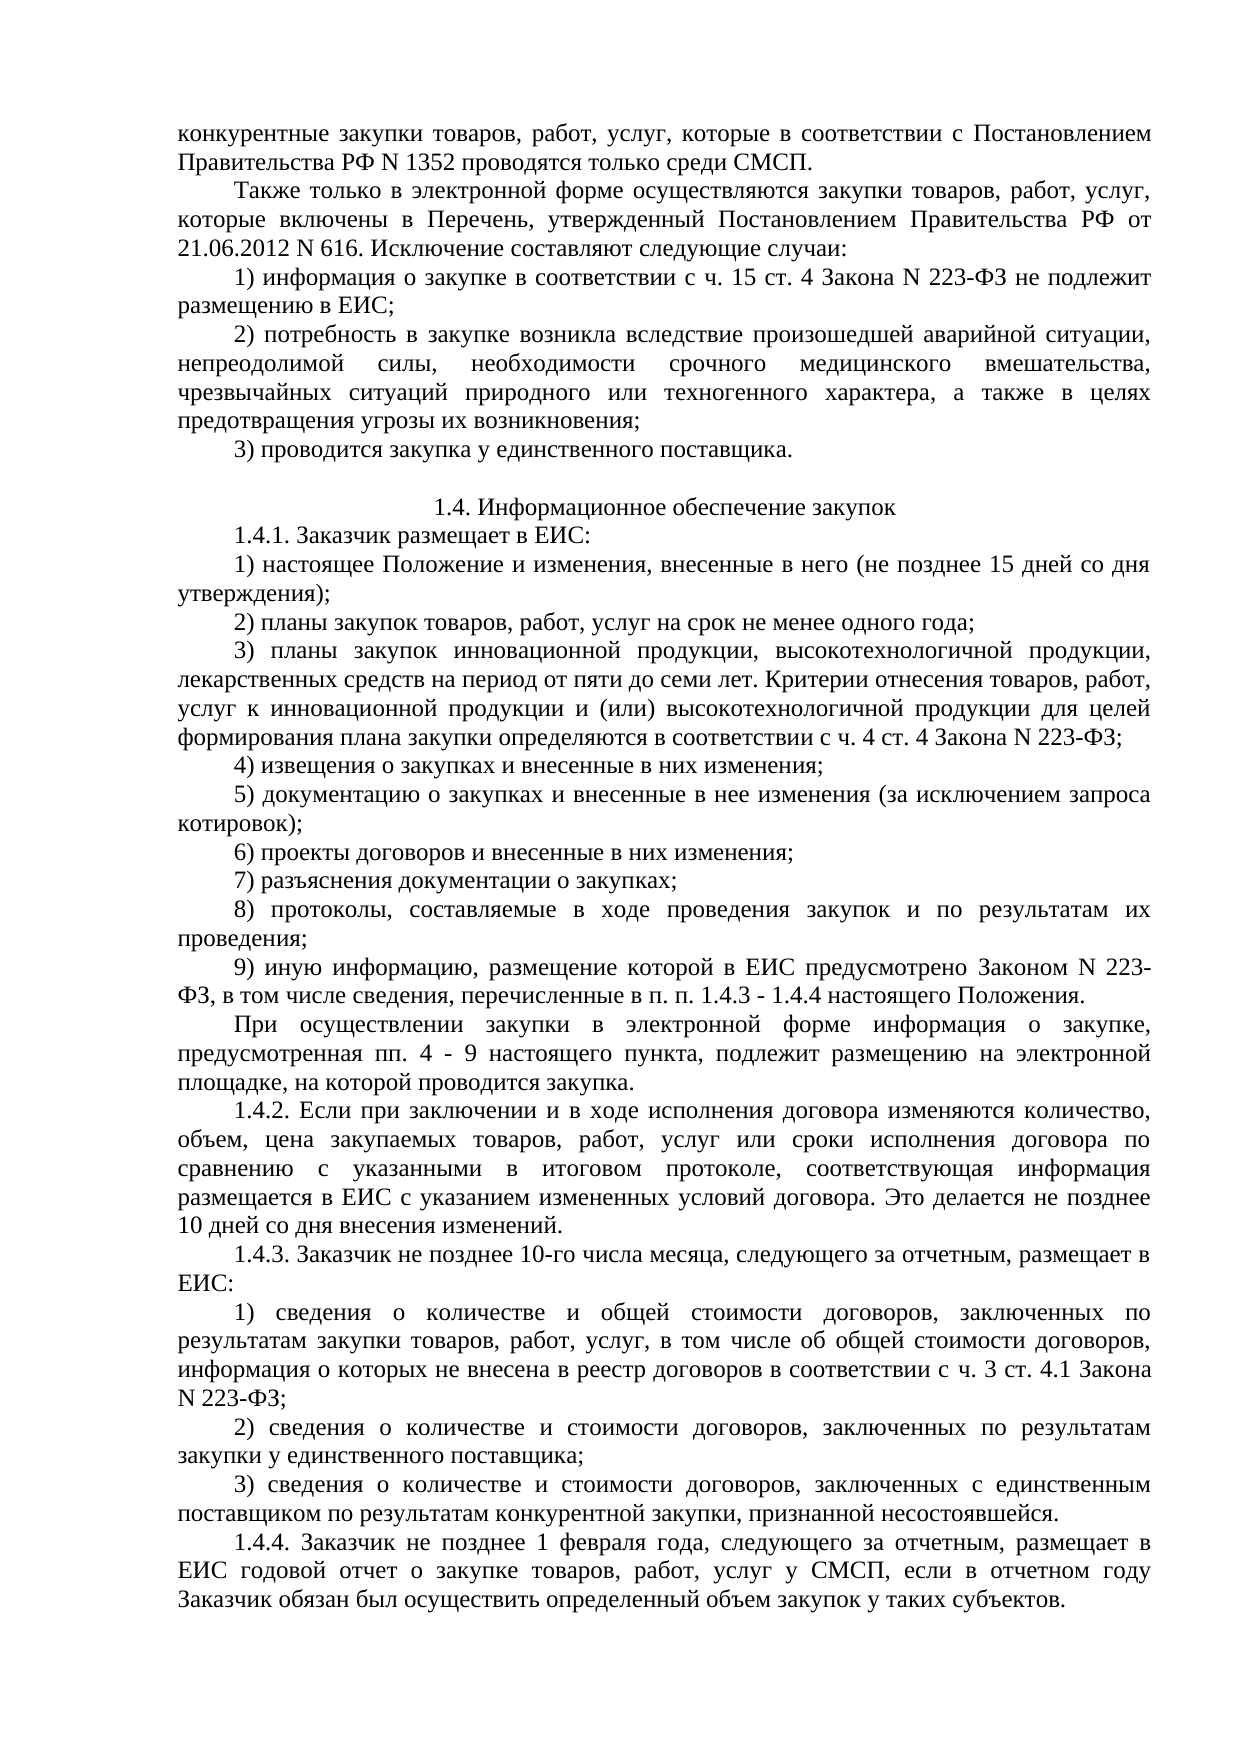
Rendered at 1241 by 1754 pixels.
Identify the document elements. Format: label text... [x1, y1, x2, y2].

text 1.4.4. Заказчик не позднее 1 февраля года, следующего за отчетным, размещает в ЕИС годовой отчет о закупке товаров, работ, услуг у СМСП, если в отчетном году Заказчик обязан был осуществить определенный объем закупок у таких субъектов. [177, 1527, 1152, 1613]
text 3) проводится закупка у единственного поставщика. [177, 434, 1152, 463]
text 4) извещения о закупках и внесенные в них изменения; [177, 751, 1152, 779]
text 3) планы закупок инновационной продукции, высокотехнологичной продукции, лекарственных средств на период от пяти до семи лет. Критерии отнесения товаров, работ, услуг к инновационной продукции и (или) высокотехнологичной продукции для целей формирования плана закупки определяются в соответствии с ч. 4 ст. 4 Закона N 223-ФЗ; [177, 636, 1152, 751]
text 1.4.3. Заказчик не позднее 10-го числа месяца, следующего за отчетным, размещает в ЕИС: [177, 1239, 1152, 1297]
text 6) проекты договоров и внесенные в них изменения; [177, 837, 1152, 866]
text 7) разъяснения документации о закупках; [177, 866, 1152, 894]
text 2) потребность в закупке возникла вследствие произошедшей аварийной ситуации, непреодолимой силы, необходимости срочного медицинского вмешательства, чрезвычайных ситуаций природного или техногенного характера, а также в целях предотвращения угрозы их возникновения; [177, 319, 1152, 434]
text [177, 118, 1152, 176]
text 5) документацию о закупках и внесенные в нее изменения (за исключением запроса котировок); [177, 779, 1152, 837]
text 1.4.2. Если при заключении и в ходе исполнения договора изменяются количество, объем, цена закупаемых товаров, работ, услуг или сроки исполнения договора по сравнению с указанными в итоговом протоколе, соответствующая информация размещается в ЕИС с указанием измененных условий договора. Это делается не позднее 10 дней со дня внесения изменений. [177, 1096, 1152, 1239]
text 8) протоколы, составляемые в ходе проведения закупок и по результатам их проведения; [177, 894, 1152, 952]
text 1.4.1. Заказчик размещает в ЕИС: [177, 521, 1152, 549]
text 9) иную информацию, размещение которой в ЕИС предусмотрено Законом N 223-ФЗ, в том числе сведения, перечисленные в п. п. 1.4.3 - 1.4.4 настоящего Положения. [177, 952, 1152, 1009]
text 2) сведения о количестве и стоимости договоров, заключенных по результатам закупки у единственного поставщика; [177, 1412, 1152, 1469]
text 2) планы закупок товаров, работ, услуг на срок не менее одного года; [177, 607, 1152, 636]
text 1.4. Информационное обеспечение закупок [177, 492, 1152, 521]
text 3) сведения о количестве и стоимости договоров, заключенных с единственным поставщиком по результатам конкурентной закупки, признанной несостоявшейся. [177, 1469, 1152, 1527]
text При осуществлении закупки в электронной форме информация о закупке, предусмотренная пп. 4 - 9 настоящего пункта, подлежит размещению на электронной площадке, на которой проводится закупка. [177, 1009, 1152, 1096]
text Также только в электронной форме осуществляются закупки товаров, работ, услуг, которые включены в Перечень, утвержденный Постановлением Правительства РФ от 21.06.2012 N 616. Исключение составляют следующие случаи: [177, 176, 1152, 262]
text 1) настоящее Положение и изменения, внесенные в него (не позднее 15 дней со дня утверждения); [177, 549, 1152, 607]
text 1) информация о закупке в соответствии с ч. 15 ст. 4 Закона N 223-ФЗ не подлежит размещению в ЕИС; [177, 262, 1152, 319]
text 1) сведения о количестве и общей стоимости договоров, заключенных по результатам закупки товаров, работ, услуг, в том числе об общей стоимости договоров, информация о которых не внесена в реестр договоров в соответствии с ч. 3 ст. 4.1 Закона N 223-ФЗ; [177, 1297, 1152, 1412]
